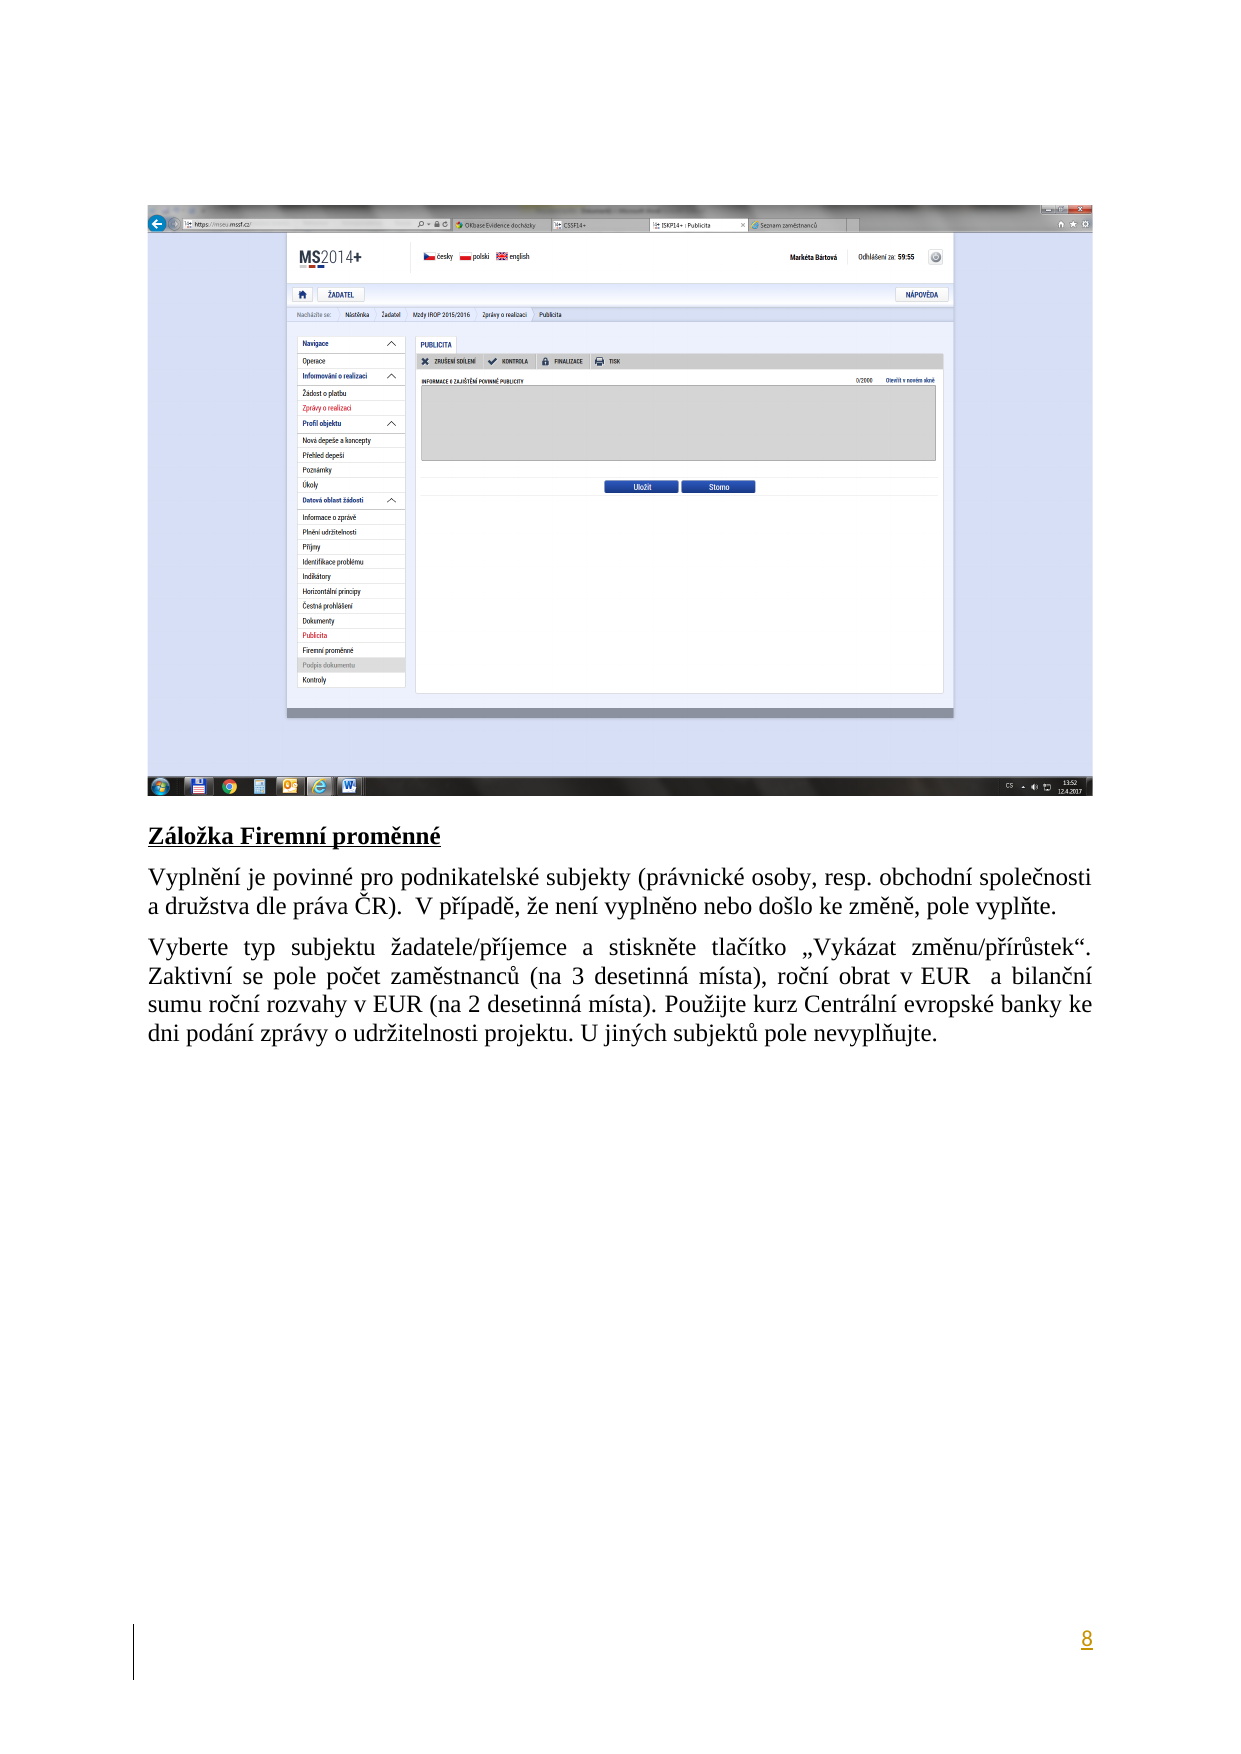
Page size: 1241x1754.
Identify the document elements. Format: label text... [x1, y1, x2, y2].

text Záložka Firemní proměnné [148, 821, 1093, 849]
text Vyberte typ subjektu žadatele/příjemce a stiskněte tlačítko „Vykázat změnu/přírůstek“. Zaktivní se pole počet zaměstnanců (na 3 desetinná místa), roční obrat v EUR a bilanční sumu roční rozvahy v EUR (na 2 desetinná místa). Použijte kurz Centrální evropské banky ke dni podání zprávy o udržitelnosti projektu. U jiných subjektů pole nevyplňujte. [148, 932, 1093, 1047]
text Vyplnění je povinné pro podnikatelské subjekty (právnické osoby, resp. obchodní společnosti a družstva dle práva ČR). V případě, že není vyplněno nebo došlo ke změně, pole vyplňte. [148, 862, 1093, 919]
picture [147, 205, 1093, 796]
